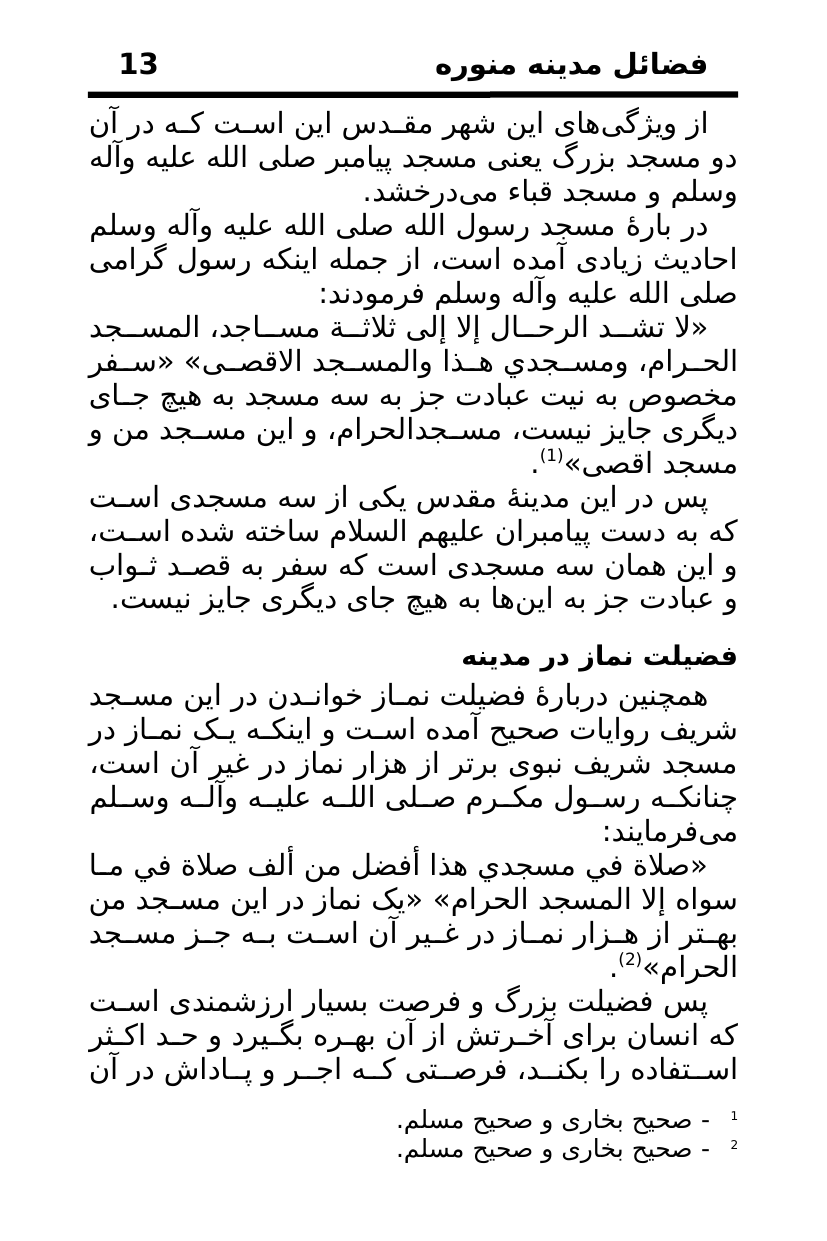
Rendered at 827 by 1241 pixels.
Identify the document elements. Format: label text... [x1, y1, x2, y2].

text در بارۀ مسجد رسول الله صلی الله علیه وآله وسلم احادیث زیادی آمده است، از جمله اینکه رسول گرامی صلی الله علیه وآله وسلم فرمودند: [89, 208, 738, 310]
text «صلاة في مسجدي هذا أفضل من ألف صلاة في ما سواه إلا المسجد الحرام» «یک نماز در این مسجد من بهتر از هزار نماز در غیر آن است به جز مسجد الحرام»(). [89, 848, 738, 984]
text پس در این مدینۀ مقدس یکی از سه مسجدی است که به دست پیامبران علیهم السلام ساخته شده است، و این همان سه مسجدی است که سفر به قصد ثواب و عبادت جز به این‌ها به هیچ جای دیگری جایز نیست. [89, 480, 738, 616]
text از ویژگی‌های این شهر مقدس این است که در آن دو مسجد بزرگ یعنی مسجد پیامبر صلی الله علیه وآله وسلم و مسجد قباء می‌درخشد. [89, 106, 738, 208]
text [89, 984, 738, 1086]
text فضیلت نماز در مدینه [89, 641, 738, 672]
text «لا تشد الرحال إلا إلى ثلاثة مساجد، المسجد الحرام، ومسجدي هذا والمسجد الاقصى» «سفر مخصوص به نیت عبادت جز به سه مسجد به هیچ جای دیگری جایز نیست، مسجدالحرام، و این مسجد من و مسجد اقصی»(). [89, 310, 738, 480]
text همچنین دربارۀ فضیلت نماز خواندن در این مسجد شریف روایات صحیح آمده است و اینکه یک نماز در مسجد شریف نبوی برتر از هزار نماز در غیر آن است، چنانکه رسول مکرم صلی الله علیه وآله وسلم می‌فرمایند: [89, 678, 738, 848]
